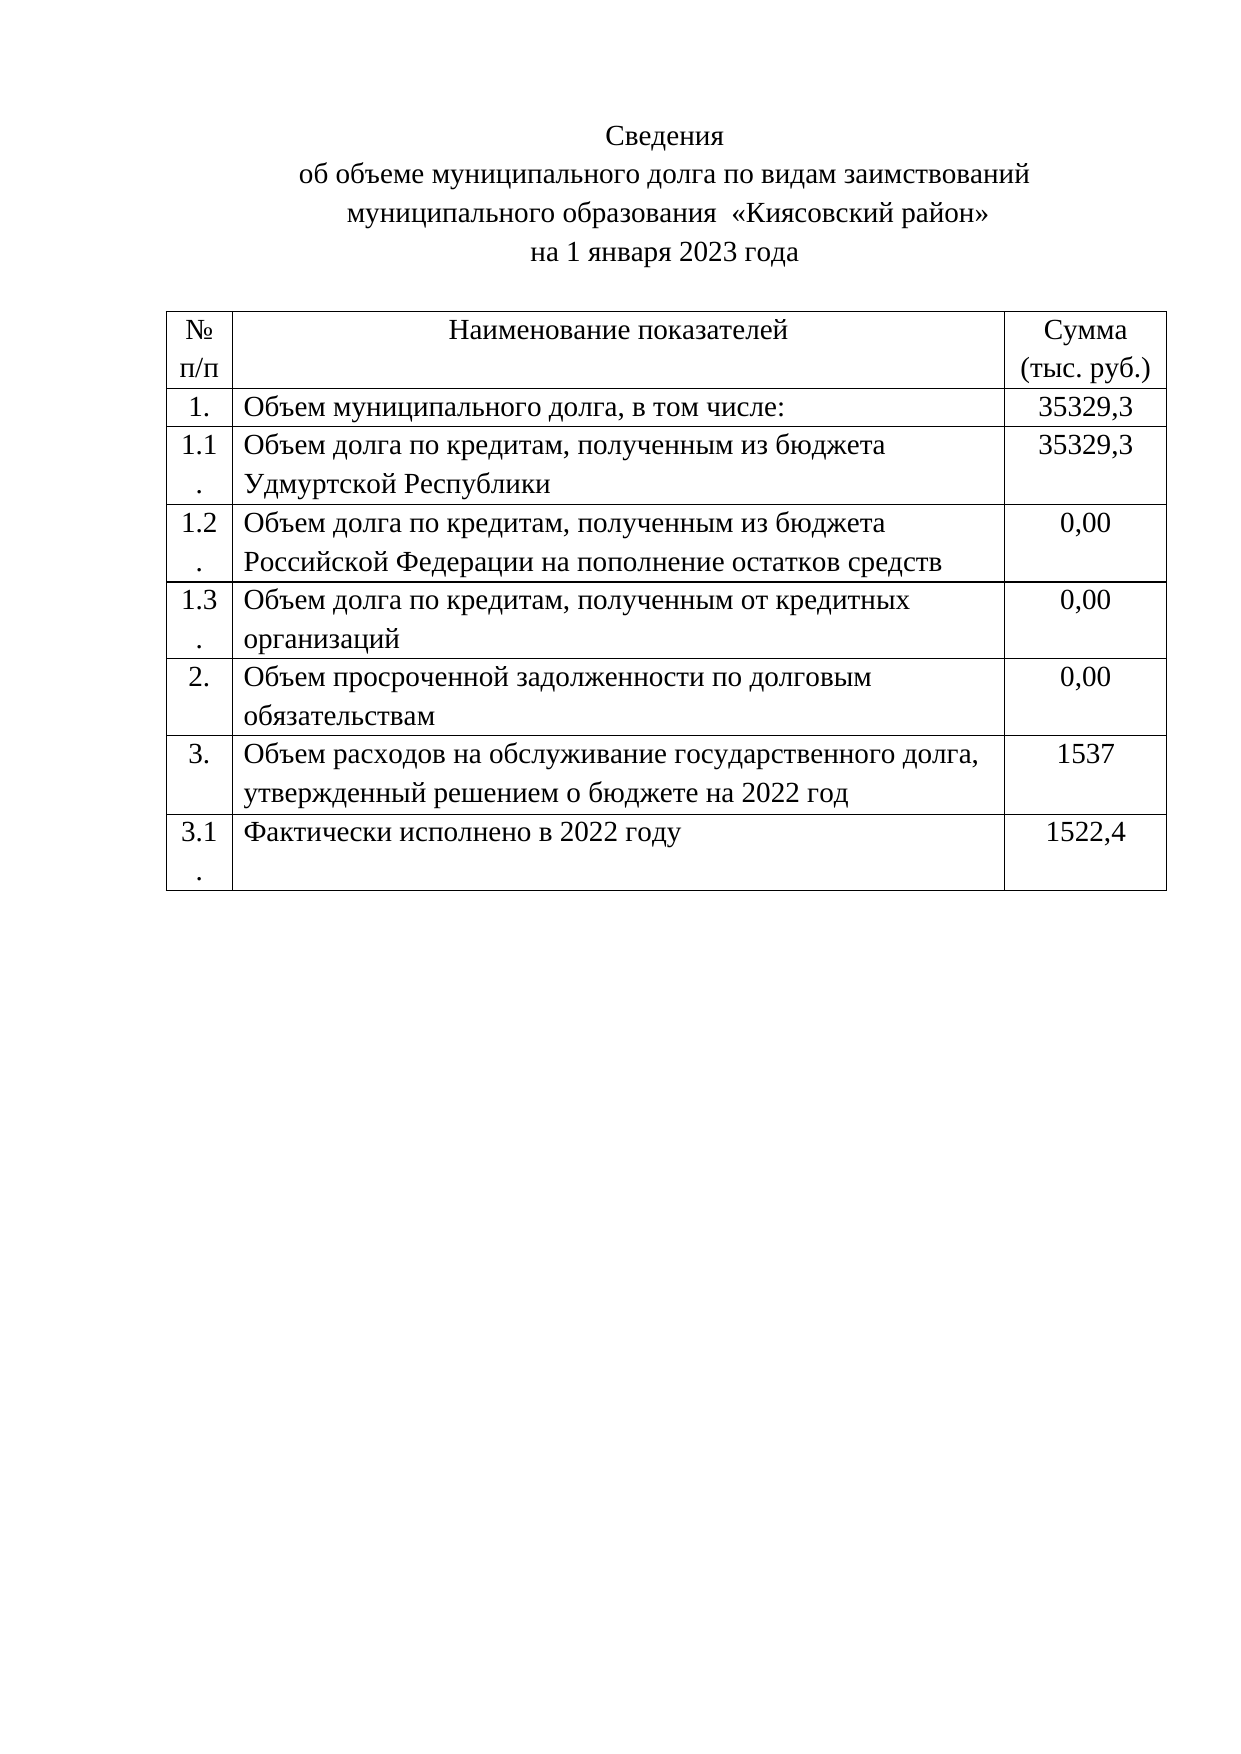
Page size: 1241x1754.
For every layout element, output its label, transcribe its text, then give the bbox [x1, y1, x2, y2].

table_cell 0,00 [1005, 659, 1166, 735]
table_cell Объем долга по кредитам, полученным из бюджета Удмуртской Республики [233, 427, 1004, 504]
table_cell 0,00 [1005, 505, 1166, 581]
table_cell 3.1. [167, 815, 232, 890]
table_cell Объем просроченной задолженности по долговым обязательствам [233, 659, 1004, 735]
table_cell 1.1. [167, 427, 232, 504]
table_cell 1.3. [167, 583, 232, 658]
table_cell 35329,3 [1005, 427, 1166, 504]
table_cell Объем долга по кредитам, полученным от кредитных организаций [233, 583, 1004, 658]
table_header Наименование показателей [233, 312, 1004, 388]
table_cell 0,00 [1005, 583, 1166, 658]
table_cell 1522,4 [1005, 815, 1166, 890]
table_cell 35329,3 [1005, 389, 1166, 426]
table_cell 2. [167, 659, 232, 735]
table_header Сумма (тыс. руб.) [1005, 312, 1166, 388]
table_cell Фактически исполнено в 2022 году [233, 815, 1004, 890]
table_cell 1.2. [167, 505, 232, 581]
table_cell 1537 [1005, 736, 1166, 813]
table_header № п/п [167, 312, 232, 388]
table_cell Объем долга по кредитам, полученным из бюджета Российской Федерации на пополнение остатков средств [233, 505, 1004, 581]
table_cell 1. [167, 389, 232, 426]
text об объеме муниципального долга по видам заимствований [177, 157, 1152, 190]
table_cell 3. [167, 736, 232, 813]
table_cell Объем муниципального долга, в том числе: [233, 389, 1004, 426]
table_cell Объем расходов на обслуживание государственного долга, утвержденный решением о бюджете на 2022 год [233, 736, 1004, 813]
text муниципального образования «Киясовский район» [177, 195, 1152, 229]
text Сведения [177, 118, 1152, 152]
text на 1 января 2023 года [177, 234, 1152, 267]
